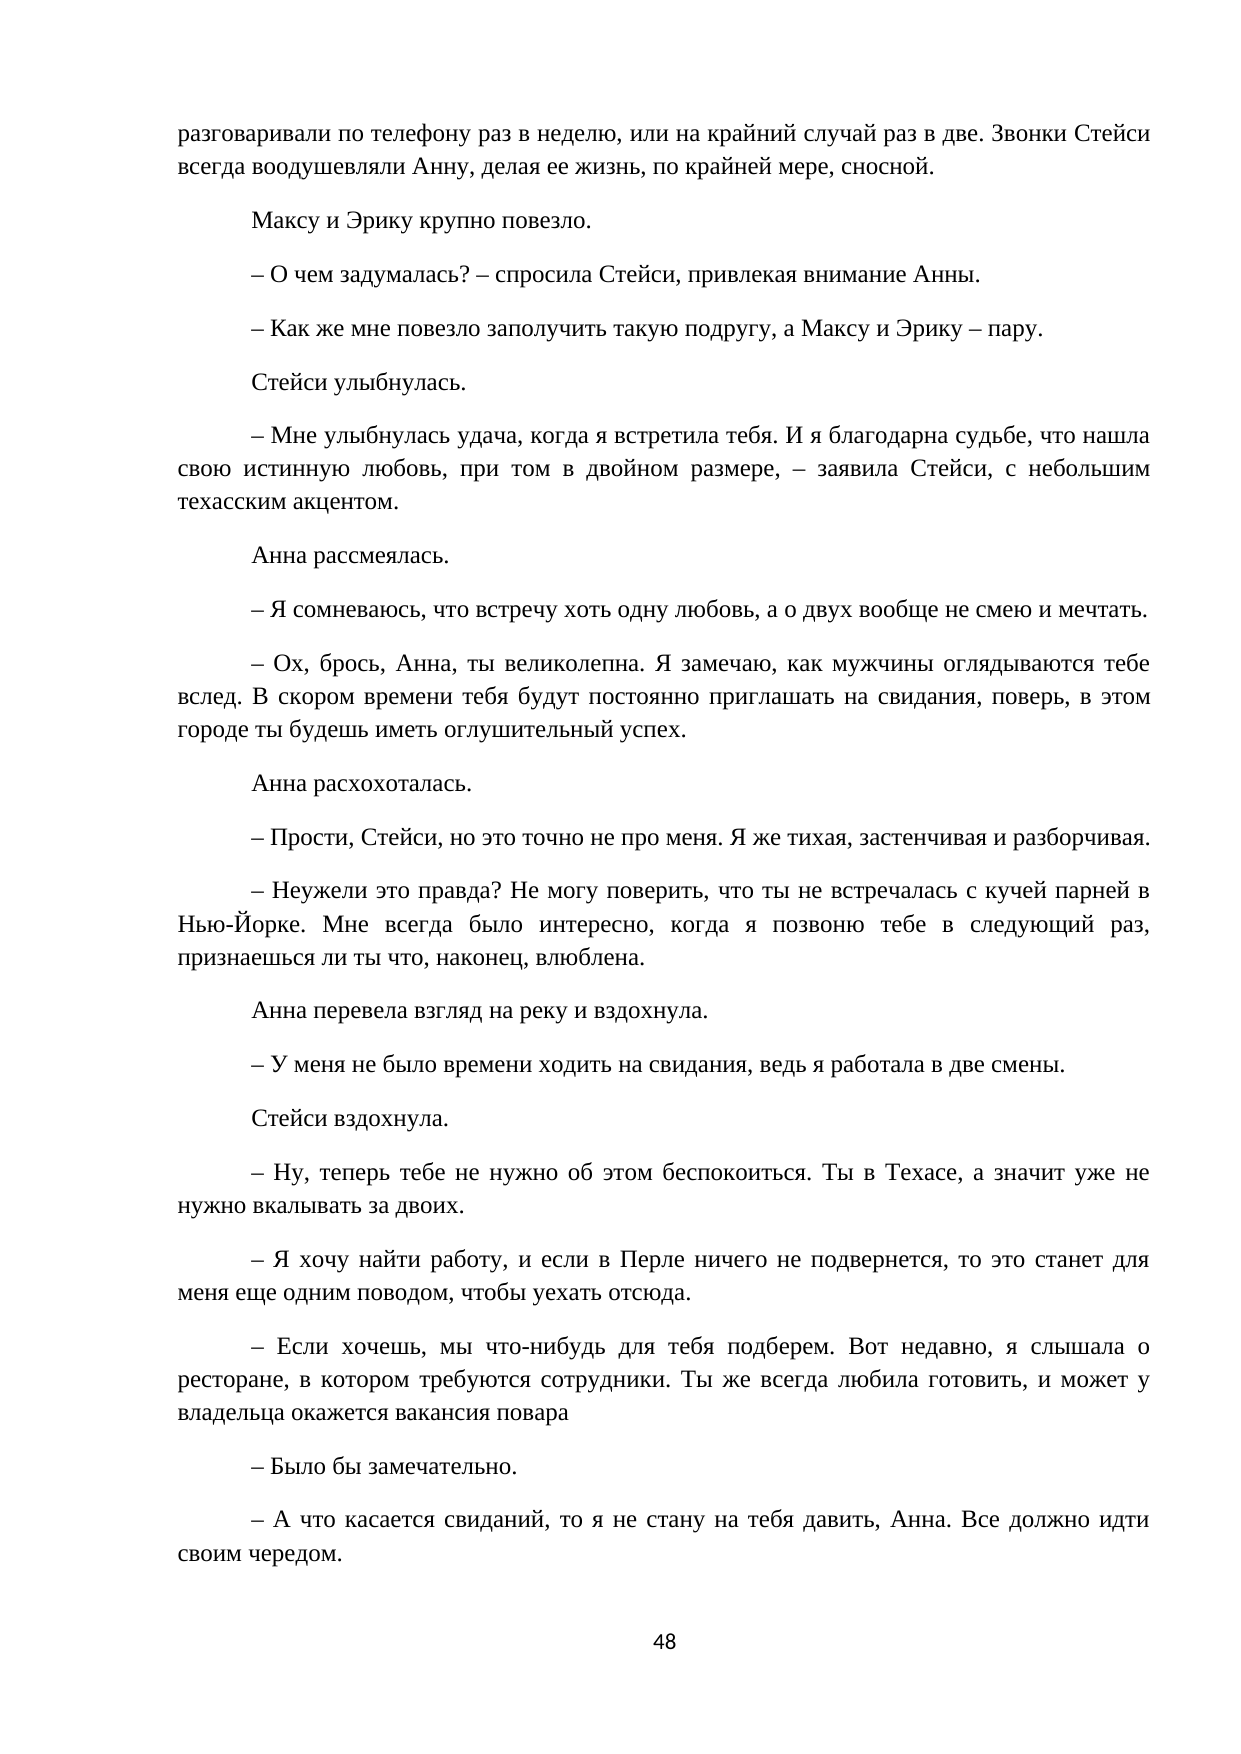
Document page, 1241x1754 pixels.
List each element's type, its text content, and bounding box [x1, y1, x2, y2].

text – Прости, Стейси, но это точно не про меня. Я же тихая, застенчивая и разборчивая. [177, 822, 1152, 851]
text Стейси вздохнула. [177, 1103, 1152, 1132]
text – Ох, брось, Анна, ты великолепна. Я замечаю, как мужчины оглядываются тебе вслед. В скором времени тебя будут постоянно приглашать на свидания, поверь, в этом городе ты будешь иметь оглушительный успех. [177, 648, 1152, 743]
text – Мне улыбнулась удача, когда я встретила тебя. И я благодарна судьбе, что нашла свою истинную любовь, при том в двойном размере, – заявила Стейси, с небольшим техасским акцентом. [177, 420, 1152, 515]
text – О чем задумалась? – спросила Стейси, привлекая внимание Анны. [177, 259, 1152, 288]
text – Ну, теперь тебе не нужно об этом беспокоиться. Ты в Техасе, а значит уже не нужно вкалывать за двоих. [177, 1157, 1152, 1219]
text Анна перевела взгляд на реку и вздохнула. [177, 996, 1152, 1024]
text Максу и Эрику крупно повезло. [177, 205, 1152, 234]
text – Неужели это правда? Не могу поверить, что ты не встречалась с кучей парней в Нью-Йорке. Мне всегда было интересно, когда я позвоню тебе в следующий раз, признаешься ли ты что, наконец, влюблена. [177, 876, 1152, 970]
text – У меня не было времени ходить на свидания, ведь я работала в две смены. [177, 1049, 1152, 1078]
text – Я хочу найти работу, и если в Перле ничего не подвернется, то это станет для меня еще одним поводом, чтобы уехать отсюда. [177, 1244, 1152, 1306]
text – Как же мне повезло заполучить такую подругу, а Максу и Эрику – пару. [177, 313, 1152, 341]
text – Я сомневаюсь, что встречу хоть одну любовь, а о двух вообще не смею и мечтать. [177, 594, 1152, 623]
text Анна рассмеялась. [177, 540, 1152, 569]
text Стейси улыбнулась. [177, 367, 1152, 395]
text – Было бы замечательно. [177, 1451, 1152, 1479]
text – Если хочешь, мы что-нибудь для тебя подберем. Вот недавно, я слышала о ресторане, в котором требуются сотрудники. Ты же всегда любила готовить, и может у владельца окажется вакансия повара [177, 1331, 1152, 1426]
text Анна расхохоталась. [177, 768, 1152, 797]
text – А что касается свиданий, то я не стану на тебя давить, Анна. Все должно идти своим чередом. [177, 1504, 1152, 1566]
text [177, 118, 1152, 180]
